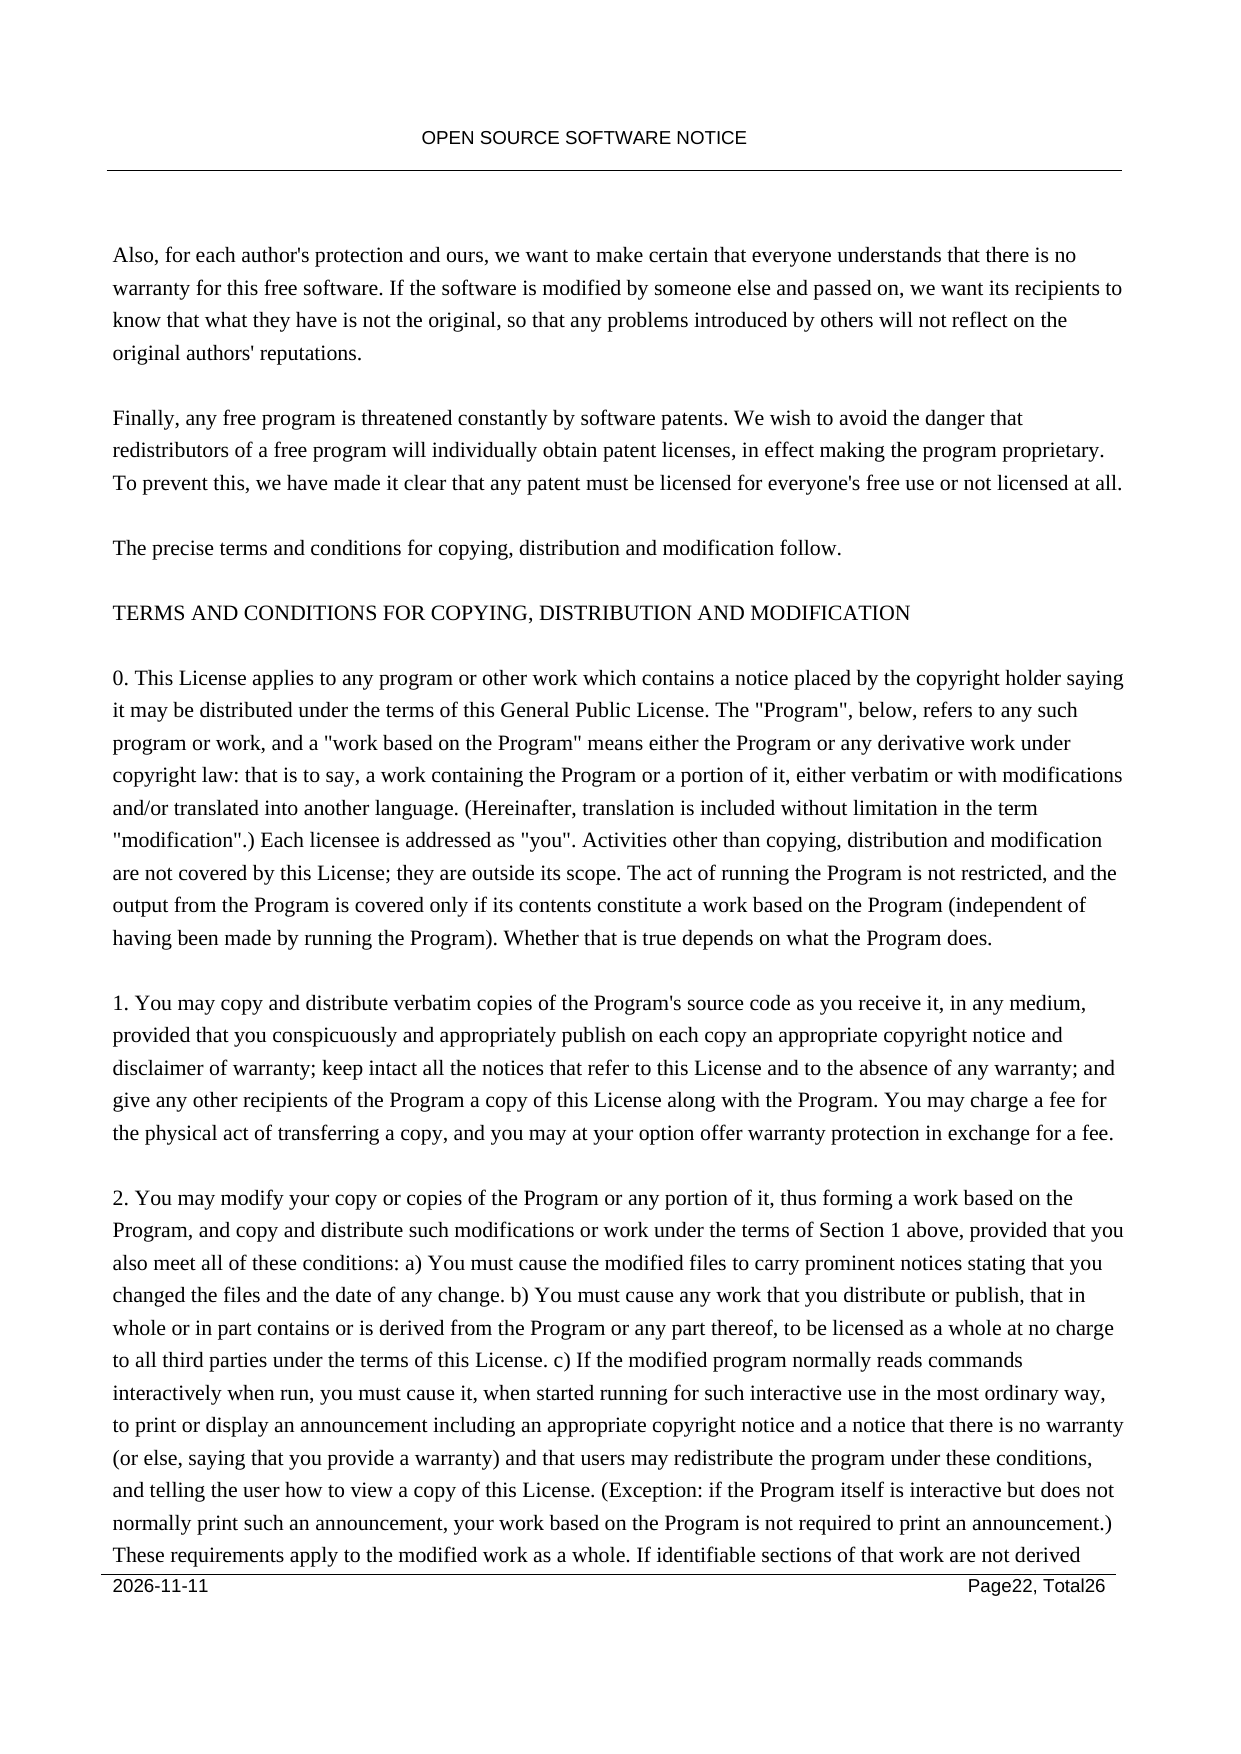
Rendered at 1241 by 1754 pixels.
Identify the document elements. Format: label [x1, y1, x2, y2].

text [112, 206, 1128, 1571]
